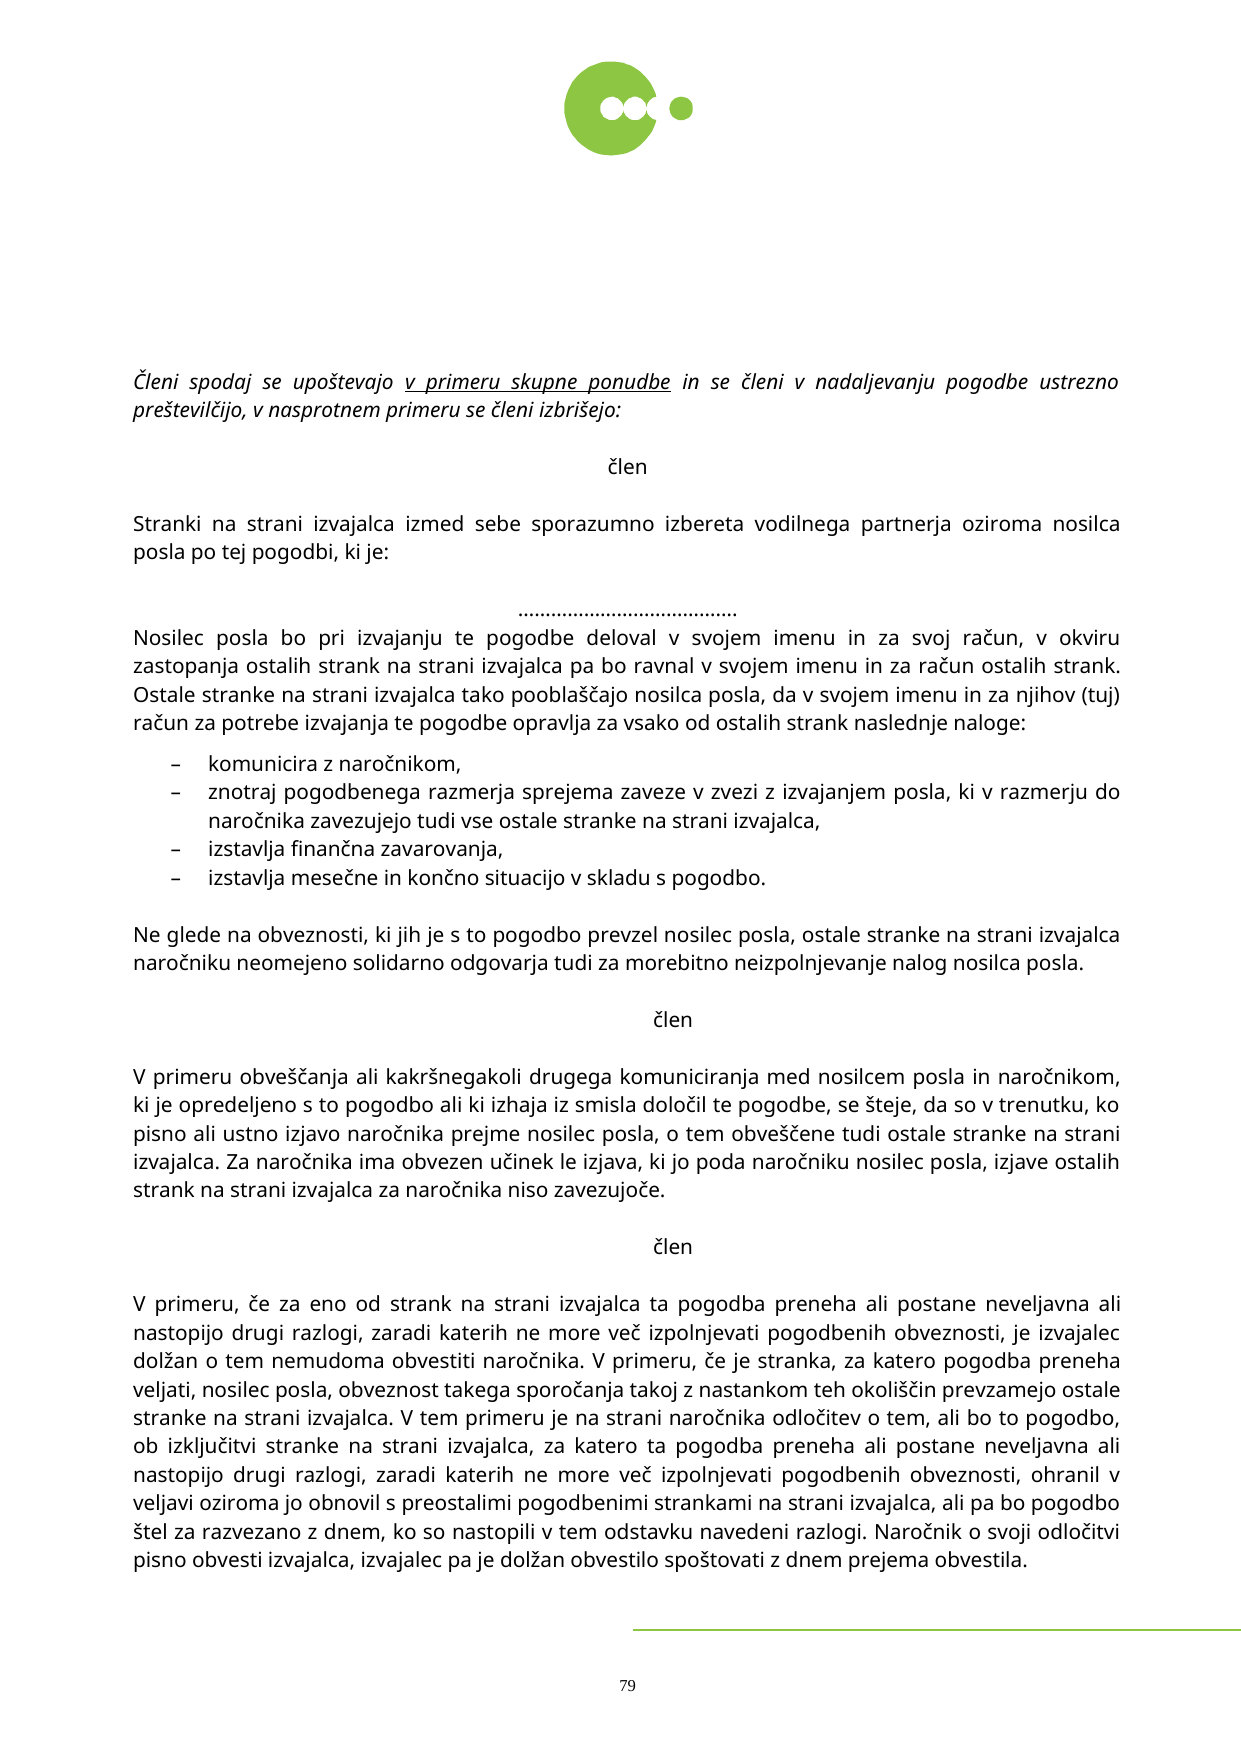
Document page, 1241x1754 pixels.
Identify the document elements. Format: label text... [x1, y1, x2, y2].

text V primeru obveščanja ali kakršnegakoli drugega komuniciranja med nosilcem posla in naročnikom, ki je opredeljeno s to pogodbo ali ki izhaja iz smisla določil te pogodbe, se šteje, da so v trenutku, ko pisno ali ustno izjavo naročnika prejme nosilec posla, o tem obveščene tudi ostale stranke na strani izvajalca. Za naročnika ima obvezen učinek le izjava, ki jo poda naročniku nosilec posla, izjave ostalih strank na strani izvajalca za naročnika niso zavezujoče. [133, 1062, 1122, 1204]
list izstavlja finančna zavarovanja, [170, 834, 1122, 863]
text Nosilec posla bo pri izvajanju te pogodbe deloval v svojem imenu in za svoj račun, v okviru zastopanja ostalih strank na strani izvajalca pa bo ravnal v svojem imenu in za račun ostalih strank. Ostale stranke na strani izvajalca tako pooblaščajo nosilca posla, da v svojem imenu in za njihov (tuj) račun za potrebe izvajanja te pogodbe opravlja za vsako od ostalih strank naslednje naloge: [133, 623, 1122, 737]
text Členi spodaj se upoštevajo v primeru skupne ponudbe in se členi v nadaljevanju pogodbe ustrezno preštevilčijo, v nasprotnem primeru se členi izbrišejo: [133, 367, 1122, 424]
text člen [223, 1005, 1122, 1033]
list izstavlja mesečne in končno situacijo v skladu s pogodbo. [170, 863, 1122, 891]
text V primeru, če za eno od strank na strani izvajalca ta pogodba preneha ali postane neveljavna ali nastopijo drugi razlogi, zaradi katerih ne more več izpolnjevati pogodbenih obveznosti, je izvajalec dolžan o tem nemudoma obvestiti naročnika. V primeru, če je stranka, za katero pogodba preneha veljati, nosilec posla, obveznost takega sporočanja takoj z nastankom teh okoliščin prevzamejo ostale stranke na strani izvajalca. V tem primeru je na strani naročnika odločitev o tem, ali bo to pogodbo, ob izključitvi stranke na strani izvajalca, za katero ta pogodba preneha ali postane neveljavna ali nastopijo drugi razlogi, zaradi katerih ne more več izpolnjevati pogodbenih obveznosti, ohranil v veljavi oziroma jo obnovil s preostalimi pogodbenimi strankami na strani izvajalca, ali pa bo pogodbo štel za razvezano z dnem, ko so nastopili v tem odstavku navedeni razlogi. Naročnik o svoji odločitvi pisno obvesti izvajalca, izvajalec pa je dolžan obvestilo spoštovati z dnem prejema obvestila. [133, 1289, 1122, 1574]
list znotraj pogodbenega razmerja sprejema zaveze v zvezi z izvajanjem posla, ki v razmerju do naročnika zavezujejo tudi vse ostale stranke na strani izvajalca, [170, 777, 1122, 834]
text Ne glede na obveznosti, ki jih je s to pogodbo prevzel nosilec posla, ostale stranke na strani izvajalca naročniku neomejeno solidarno odgovarja tudi za morebitno neizpolnjevanje nalog nosilca posla. [133, 920, 1122, 977]
list komunicira z naročnikom, [170, 749, 1122, 777]
text člen [223, 1232, 1122, 1261]
text Stranki na strani izvajalca izmed sebe sporazumno izbereta vodilnega partnerja oziroma nosilca posla po tej pogodbi, ki je: [133, 509, 1122, 566]
text …………………………………. [133, 594, 1122, 623]
text člen [133, 452, 1122, 481]
